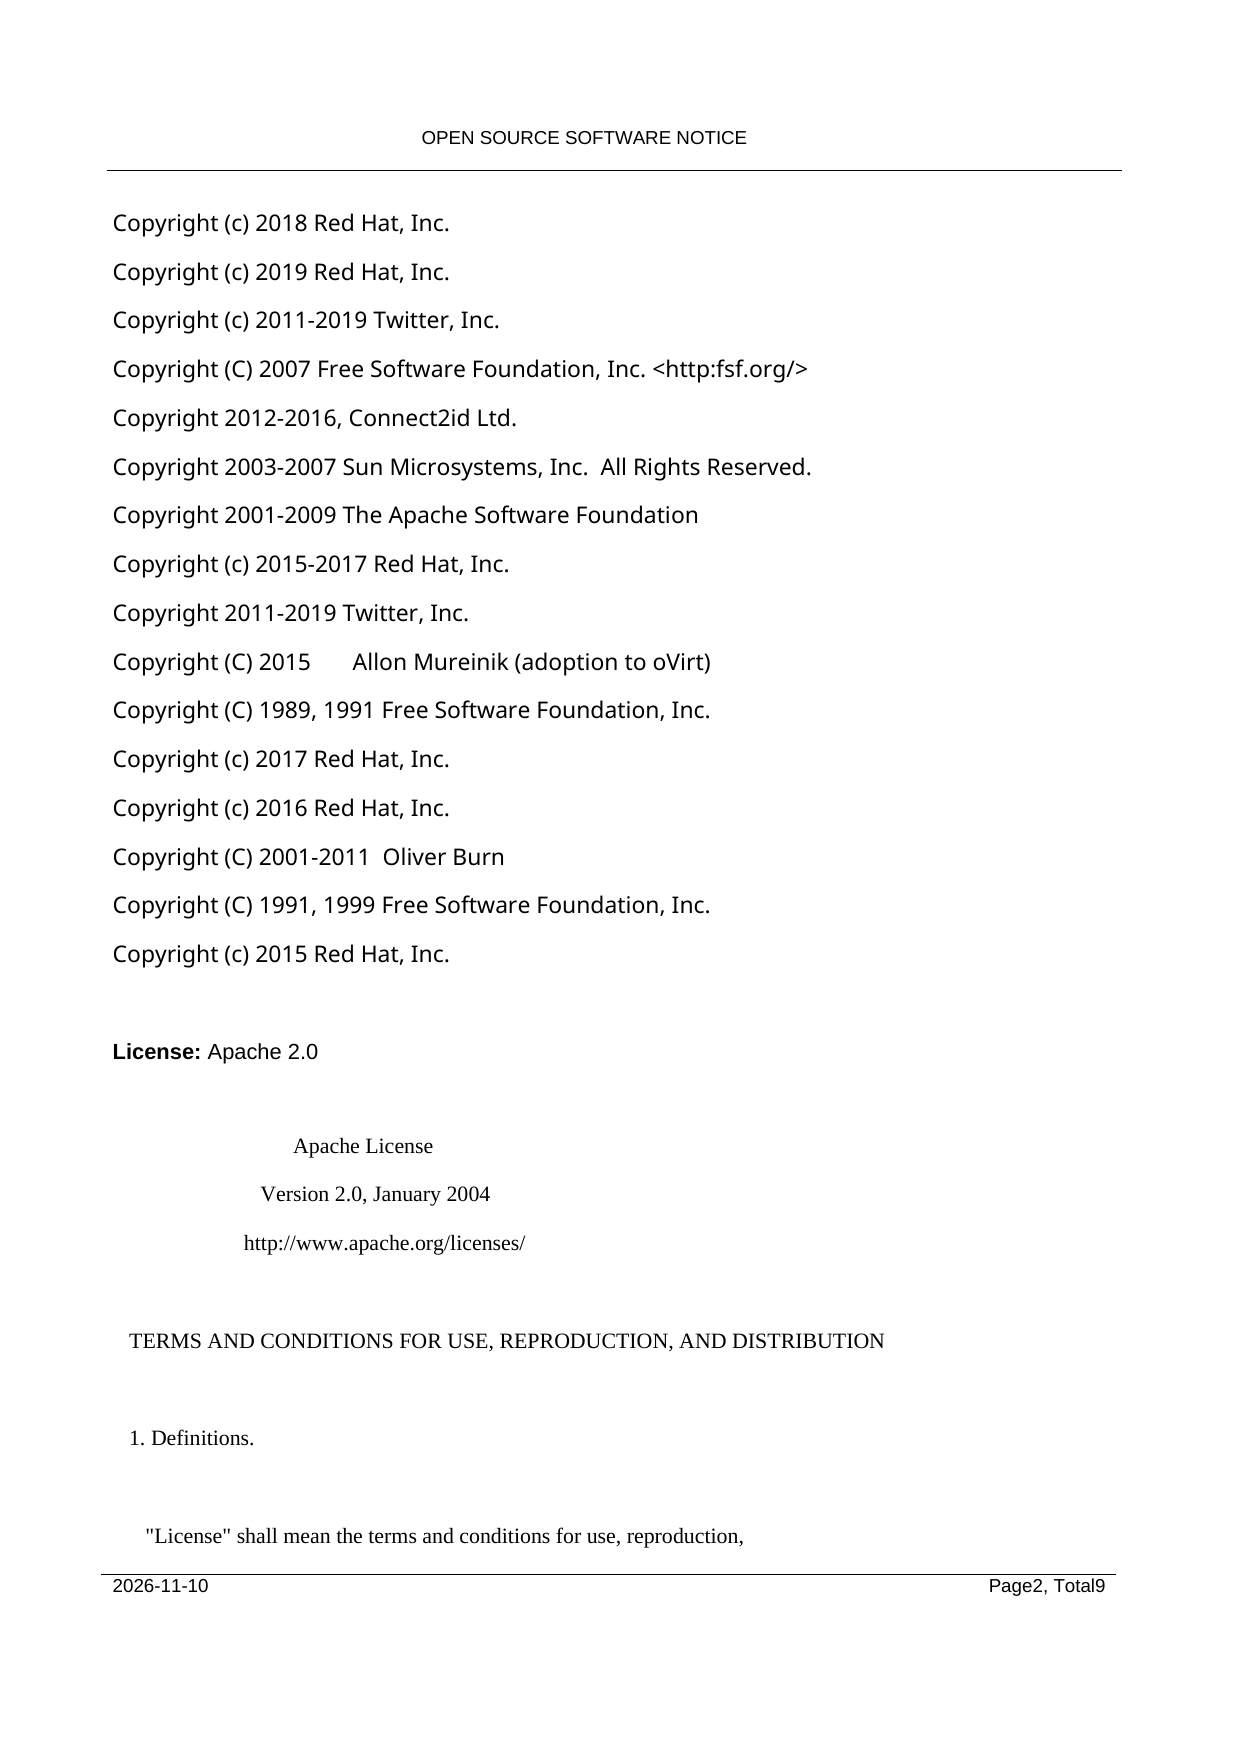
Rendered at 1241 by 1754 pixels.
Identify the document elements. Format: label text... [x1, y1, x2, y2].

text License: Apache 2.0 [112, 1035, 1128, 1068]
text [112, 206, 1128, 1019]
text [112, 1080, 1128, 1551]
